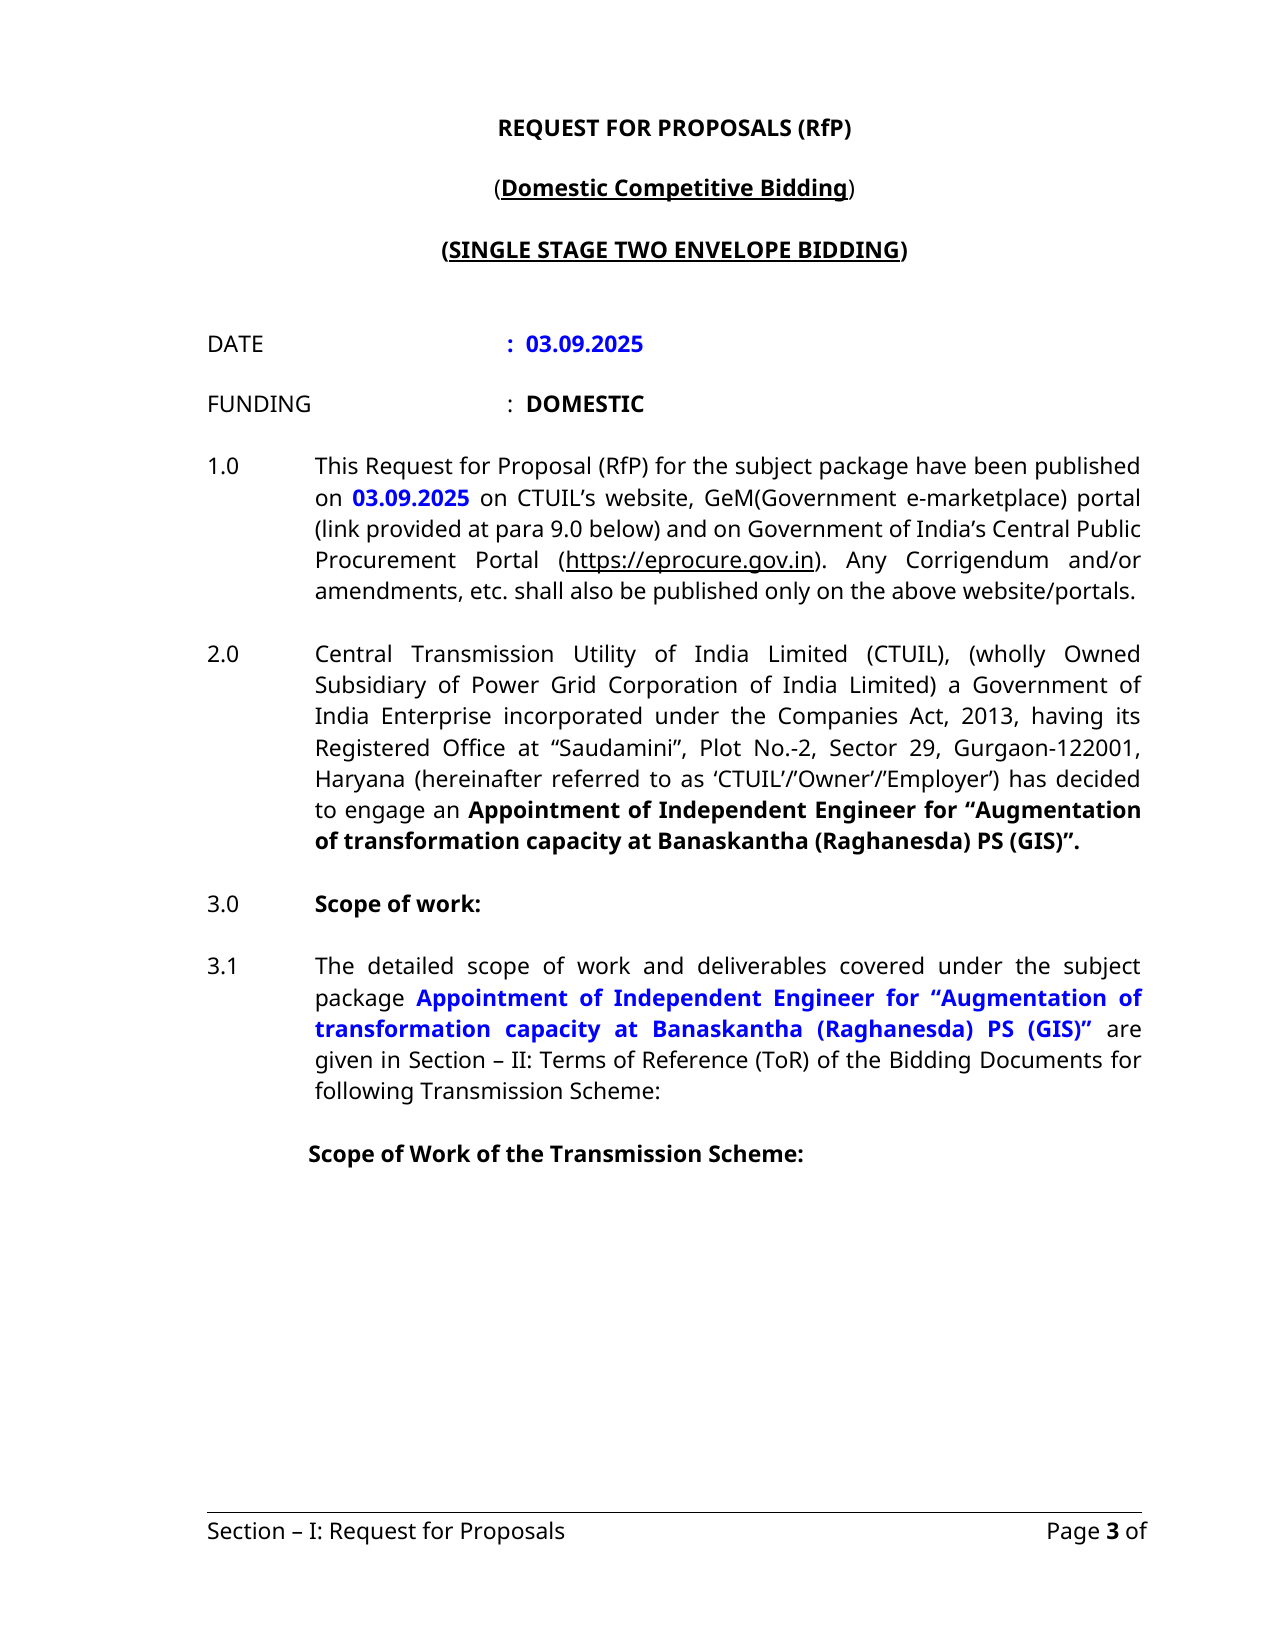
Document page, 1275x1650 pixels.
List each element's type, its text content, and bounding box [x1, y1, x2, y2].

list Central Transmission Utility of India Limited (CTUIL), (wholly Owned Subsidiary of Power Grid Corporation of India Limited) a Government of India Enterprise incorporated under the Companies Act, 2013, having its Registered Office at “Saudamini”, Plot No.-2, Sector 29, Gurgaon-122001, Haryana (hereinafter referred to as ‘CTUIL’/’Owner’/’Employer’) has decided to engage an Appointment of Independent Engineer for “Augmentation of transformation capacity at Banaskantha (Raghanesda) PS (GIS)”. [207, 638, 1142, 857]
text 3.1 The detailed scope of work and deliverables covered under the subject package Appointment of Independent Engineer for “Augmentation of transformation capacity at Banaskantha (Raghanesda) PS (GIS)” are given in Section – II: Terms of Reference (ToR) of the Bidding Documents for following Transmission Scheme: [207, 950, 1142, 1107]
text DATE : 03.09.2025 [207, 328, 1142, 359]
list This Request for Proposal (RfP) for the subject package have been published on 03.09.2025 on CTUIL’s website, GeM(Government e-marketplace) portal (link provided at para 9.0 below) and on Government of India’s Central Public Procurement Portal (https://eprocure.gov.in). Any Corrigendum and/or amendments, etc. shall also be published only on the above website/portals. [207, 450, 1142, 607]
list Scope of work: [207, 888, 1142, 919]
text Scope of Work of the Transmission Scheme: [207, 1138, 1142, 1169]
text (Domestic Competitive Bidding) [207, 172, 1142, 203]
text FUNDING : DOMESTIC [207, 388, 1142, 419]
text (SINGLE STAGE TWO ENVELOPE BIDDING) [207, 234, 1142, 265]
text REQUEST FOR PROPOSALS (RfP) [207, 112, 1142, 143]
